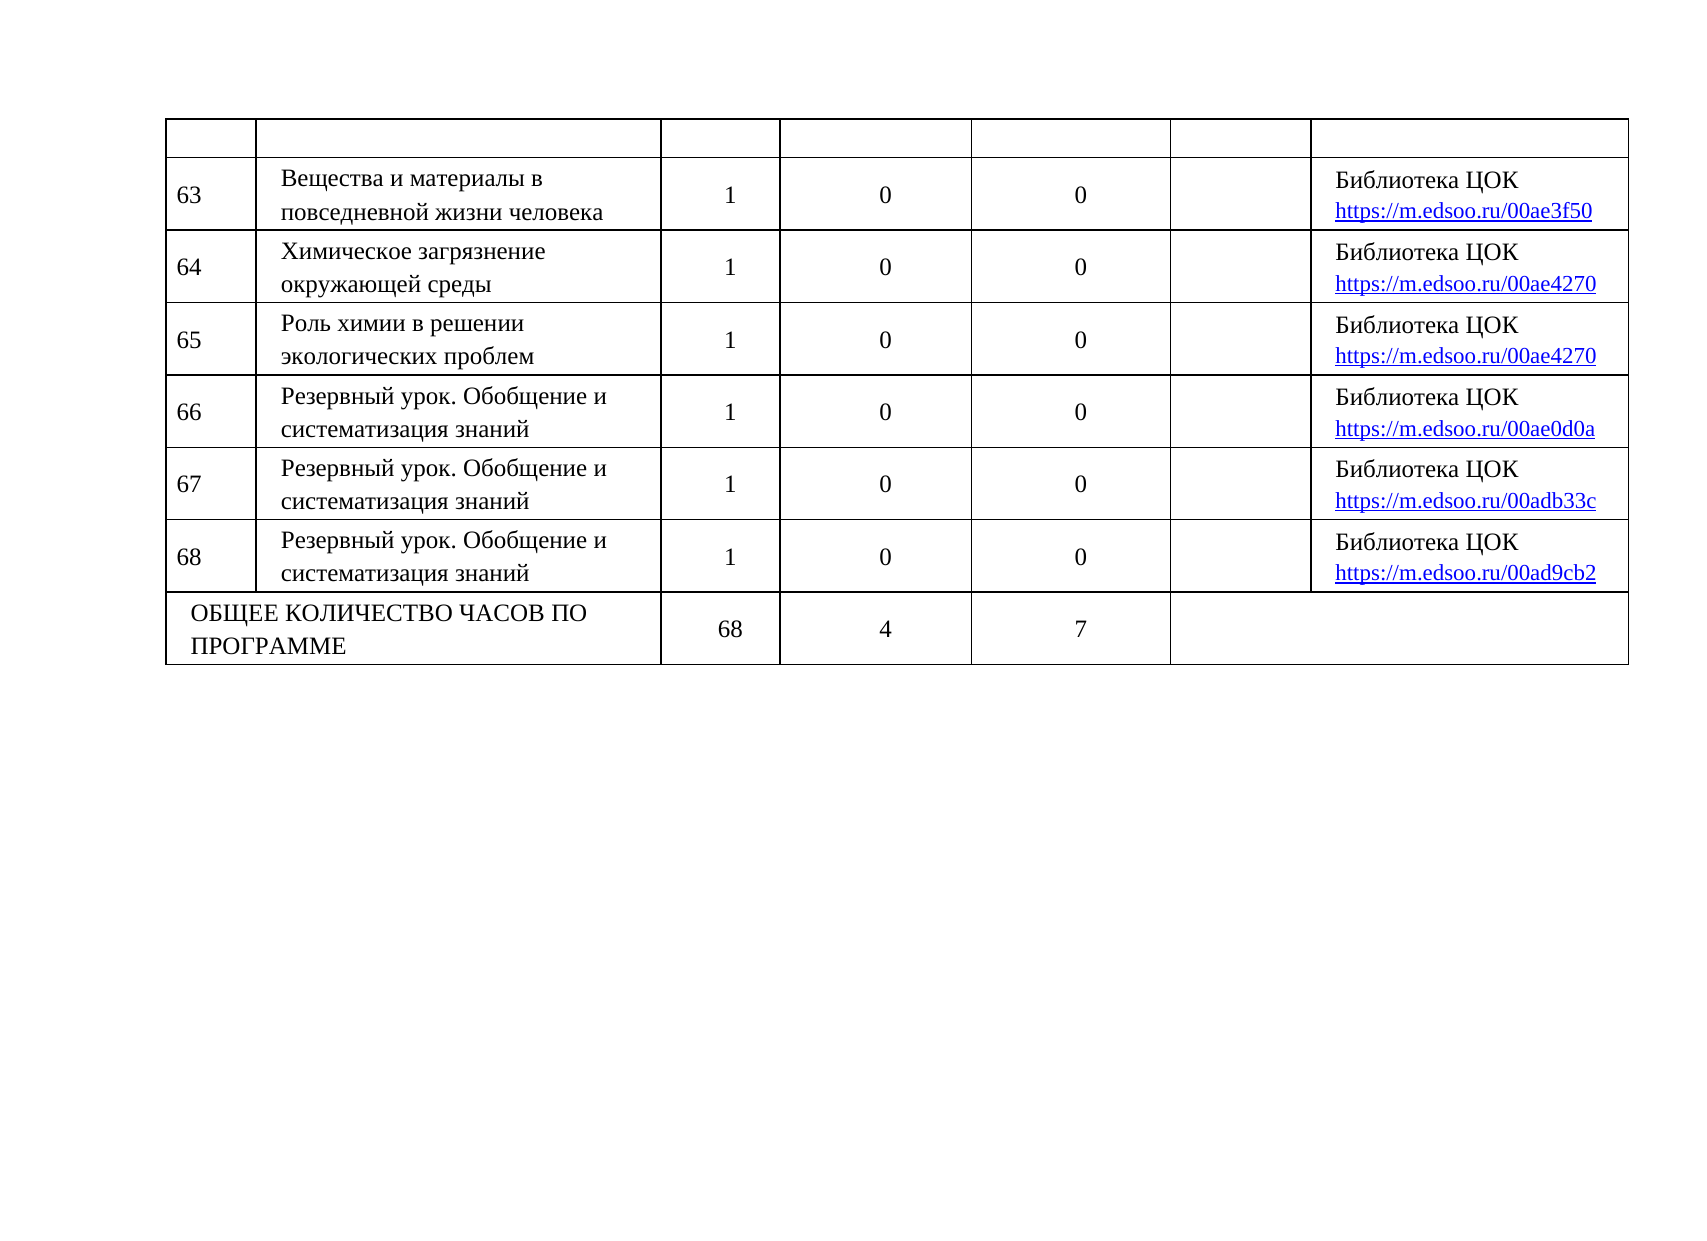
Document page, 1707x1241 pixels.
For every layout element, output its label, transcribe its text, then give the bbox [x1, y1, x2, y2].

table_cell 0 [781, 303, 971, 374]
table_cell Резервный урок. Обобщение и систематизация знаний [257, 520, 660, 591]
table_cell ОБЩЕЕ КОЛИЧЕСТВО ЧАСОВ ПО ПРОГРАММЕ [167, 593, 660, 663]
table_cell Библиотека ЦОК https://m.edsoo.ru/00ad9cb2 [1312, 520, 1628, 591]
table_cell [1171, 303, 1310, 374]
table_cell 0 [972, 231, 1170, 302]
table_cell Библиотека ЦОК https://m.edsoo.ru/00ae4270 [1312, 231, 1628, 302]
table_cell 1 [781, 120, 971, 157]
table_cell Роль химии в решении экологических проблем [257, 303, 660, 374]
table_cell 66 [167, 376, 255, 446]
table_cell 0 [781, 158, 971, 229]
table_cell Библиотека ЦОК https://m.edsoo.ru/00ae3f50 [1312, 158, 1628, 229]
table_cell 0 [781, 231, 971, 302]
table_cell 1 [662, 376, 779, 446]
table_cell Химическое загрязнение окружающей среды [257, 231, 660, 302]
table_cell 0 [781, 448, 971, 519]
table_cell 64 [167, 231, 255, 302]
table_cell 1 [662, 303, 779, 374]
table_cell Резервный урок. Обобщение и систематизация знаний [257, 376, 660, 446]
table_cell 1 [662, 158, 779, 229]
table_cell 7 [972, 593, 1170, 663]
table_cell [1171, 120, 1310, 157]
table_cell Вещества и материалы в повседневной жизни человека [257, 158, 660, 229]
table_cell 1 [662, 120, 779, 157]
table_cell 67 [167, 448, 255, 519]
table_cell 0 [972, 120, 1170, 157]
table_cell [1171, 520, 1310, 591]
table_cell 0 [972, 376, 1170, 446]
table_cell 68 [662, 593, 779, 663]
table_cell 0 [972, 158, 1170, 229]
table_cell [1171, 231, 1310, 302]
table_cell 65 [167, 303, 255, 374]
table_cell 0 [781, 520, 971, 591]
table_cell 1 [662, 520, 779, 591]
table_cell Библиотека ЦОК https://m.edsoo.ru/00ae0d0a [1312, 376, 1628, 446]
table_cell 62 [167, 120, 255, 157]
table_cell [1171, 158, 1310, 229]
table_cell 68 [167, 520, 255, 591]
table_cell [1171, 593, 1628, 663]
table_cell 0 [972, 520, 1170, 591]
table_cell 4 [781, 593, 971, 663]
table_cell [257, 120, 660, 157]
table_cell 0 [972, 448, 1170, 519]
table_cell [1171, 376, 1310, 446]
table_cell 1 [662, 231, 779, 302]
table_cell [1171, 448, 1310, 519]
table_cell Резервный урок. Обобщение и систематизация знаний [257, 448, 660, 519]
table_cell 1 [662, 448, 779, 519]
table_cell 63 [167, 158, 255, 229]
table_cell 0 [781, 376, 971, 446]
table_cell Библиотека ЦОК https://m.edsoo.ru/00ae4270 [1312, 303, 1628, 374]
table_cell 0 [972, 303, 1170, 374]
table_cell Библиотека ЦОК https://m.edsoo.ru/00adb33c [1312, 448, 1628, 519]
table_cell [1312, 120, 1628, 157]
